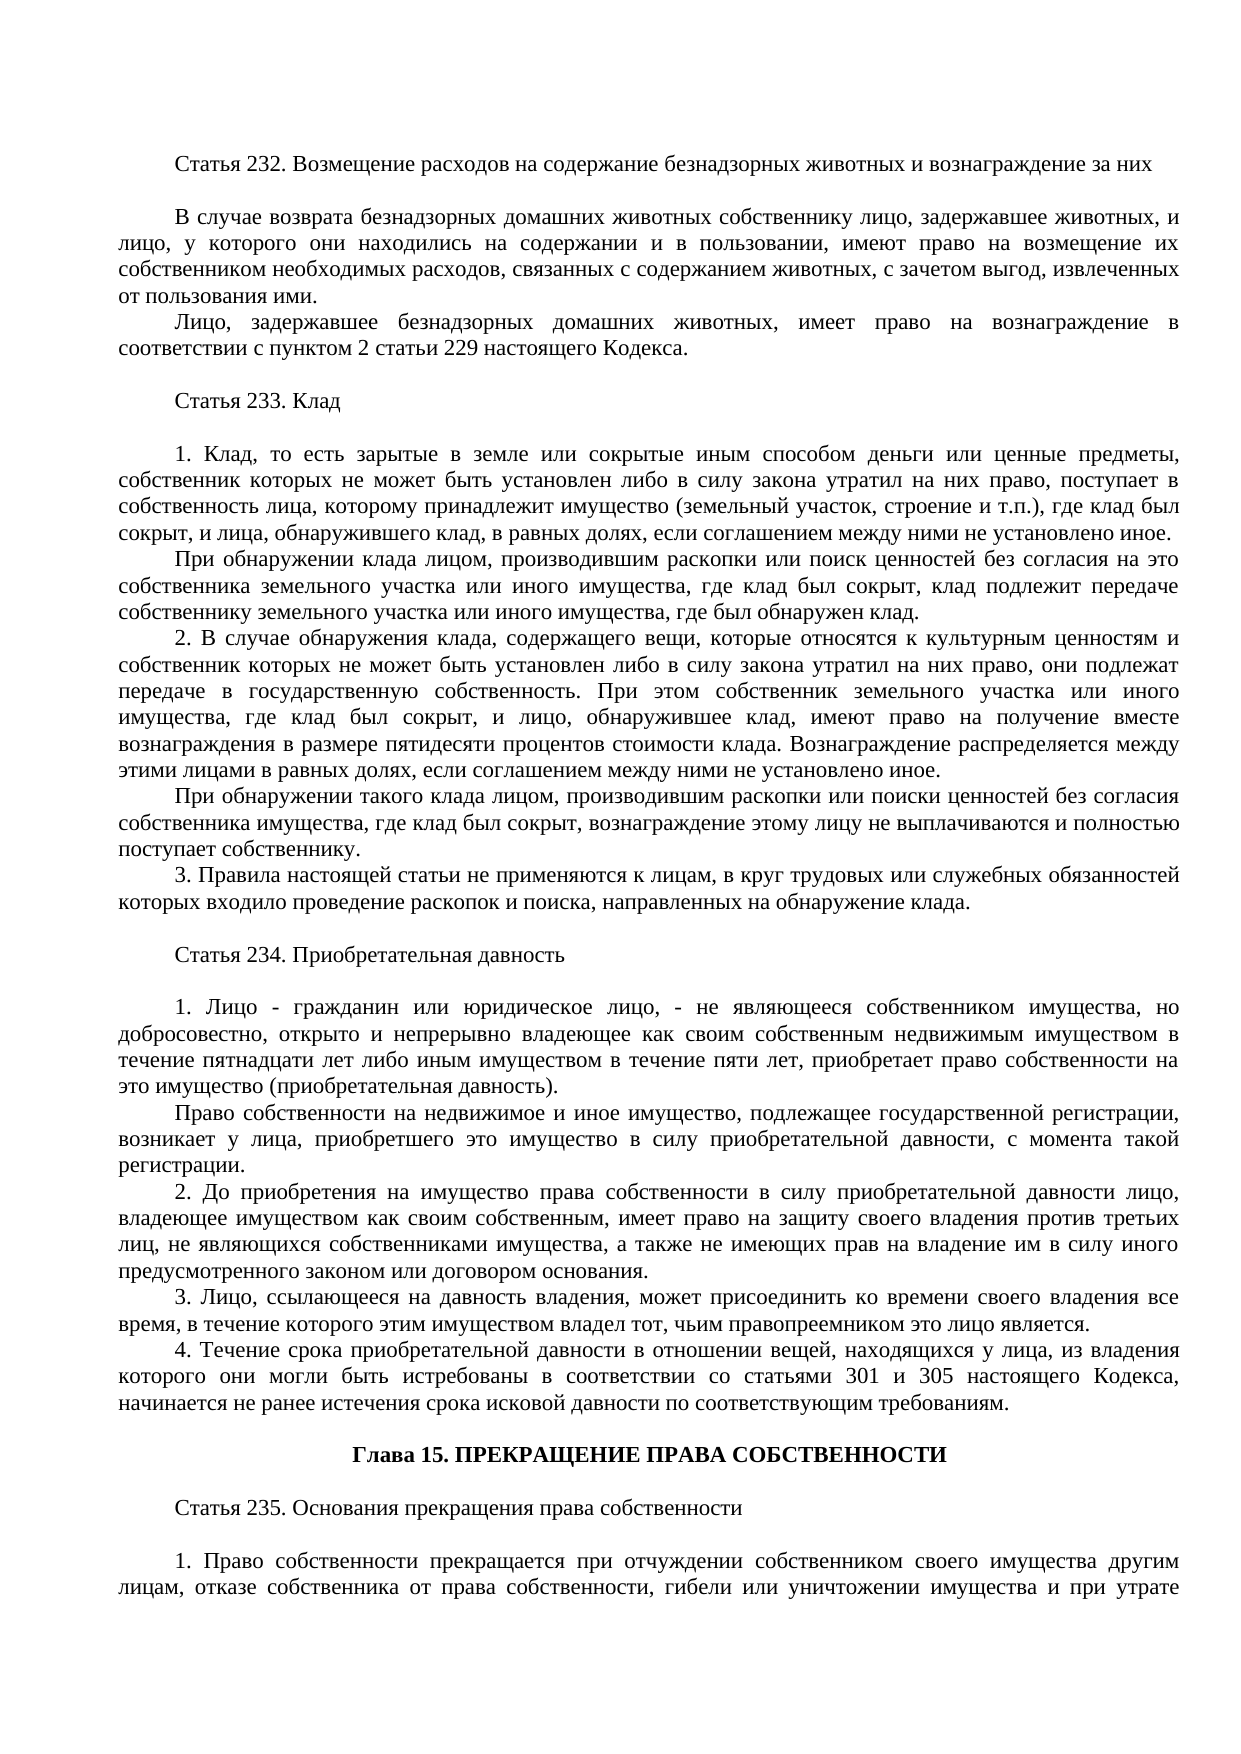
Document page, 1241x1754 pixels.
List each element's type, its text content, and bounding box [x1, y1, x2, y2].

text 4. Течение срока приобретательной давности в отношении вещей, находящихся у лица, из владения которого они могли быть истребованы в соответствии со статьями 301 и 305 настоящего Кодекса, начинается не ранее истечения срока исковой давности по соответствующим требованиям. [118, 1336, 1181, 1415]
text 3. Правила настоящей статьи не применяются к лицам, в круг трудовых или служебных обязанностей которых входило проведение раскопок и поиска, направленных на обнаружение клада. [118, 862, 1181, 914]
text Право собственности на недвижимое и иное имущество, подлежащее государственной регистрации, возникает у лица, приобретшего это имущество в силу приобретательной давности, с момента такой регистрации. [118, 1099, 1181, 1178]
text При обнаружении такого клада лицом, производившим раскопки или поиски ценностей без согласия собственника имущества, где клад был сокрыт, вознаграждение этому лицу не выплачиваются и полностью поступает собственнику. [118, 782, 1181, 862]
text Статья 235. Основания прекращения права собственности [118, 1494, 1181, 1520]
text В случае возврата безнадзорных домашних животных собственнику лицо, задержавшее животных, и лицо, у которого они находились на содержании и в пользовании, имеют право на возмещение их собственником необходимых расходов, связанных с содержанием животных, с зачетом выгод, извлеченных от пользования ими. [118, 203, 1181, 308]
text Статья 234. Приобретательная давность [118, 941, 1181, 967]
text Статья 233. Клад [118, 387, 1181, 413]
text 3. Лицо, ссылающееся на давность владения, может присоединить ко времени своего владения все время, в течение которого этим имуществом владел тот, чьим правопреемником это лицо является. [118, 1283, 1181, 1336]
text Лицо, задержавшее безнадзорных домашних животных, имеет право на вознаграждение в соответствии с пунктом 2 статьи 229 настоящего Кодекса. [118, 308, 1181, 361]
text При обнаружении клада лицом, производившим раскопки или поиск ценностей без согласия на это собственника земельного участка или иного имущества, где клад был сокрыт, клад подлежит передаче собственнику земельного участка или иного имущества, где был обнаружен клад. [118, 545, 1181, 624]
text 2. В случае обнаружения клада, содержащего вещи, которые относятся к культурным ценностям и собственник которых не может быть установлен либо в силу закона утратил на них право, они подлежат передаче в государственную собственность. При этом собственник земельного участка или иного имущества, где клад был сокрыт, и лицо, обнаружившее клад, имеют право на получение вместе вознаграждения в размере пятидесяти процентов стоимости клада. Вознаграждение распределяется между этими лицами в равных долях, если соглашением между ними не установлено иное. [118, 624, 1181, 782]
text 1. Лицо - гражданин или юридическое лицо, - не являющееся собственником имущества, но добросовестно, открыто и непрерывно владеющее как своим собственным недвижимым имуществом в течение пятнадцати лет либо иным имуществом в течение пяти лет, приобретает право собственности на это имущество (приобретательная давность). [118, 993, 1181, 1099]
text 1. Клад, то есть зарытые в земле или сокрытые иным способом деньги или ценные предметы, собственник которых не может быть установлен либо в силу закона утратил на них право, поступает в собственность лица, которому принадлежит имущество (земельный участок, строение и т.п.), где клад был сокрыт, и лица, обнаружившего клад, в равных долях, если соглашением между ними не установлено иное. [118, 440, 1181, 545]
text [118, 1547, 1181, 1599]
title Глава 15. ПРЕКРАЩЕНИЕ ПРАВА СОБСТВЕННОСТИ [118, 1441, 1181, 1468]
text 2. До приобретения на имущество права собственности в силу приобретательной давности лицо, владеющее имуществом как своим собственным, имеет право на защиту своего владения против третьих лиц, не являющихся собственниками имущества, а также не имеющих прав на владение им в силу иного предусмотренного законом или договором основания. [118, 1178, 1181, 1283]
text Статья 232. Возмещение расходов на содержание безнадзорных животных и вознаграждение за них [118, 150, 1181, 176]
